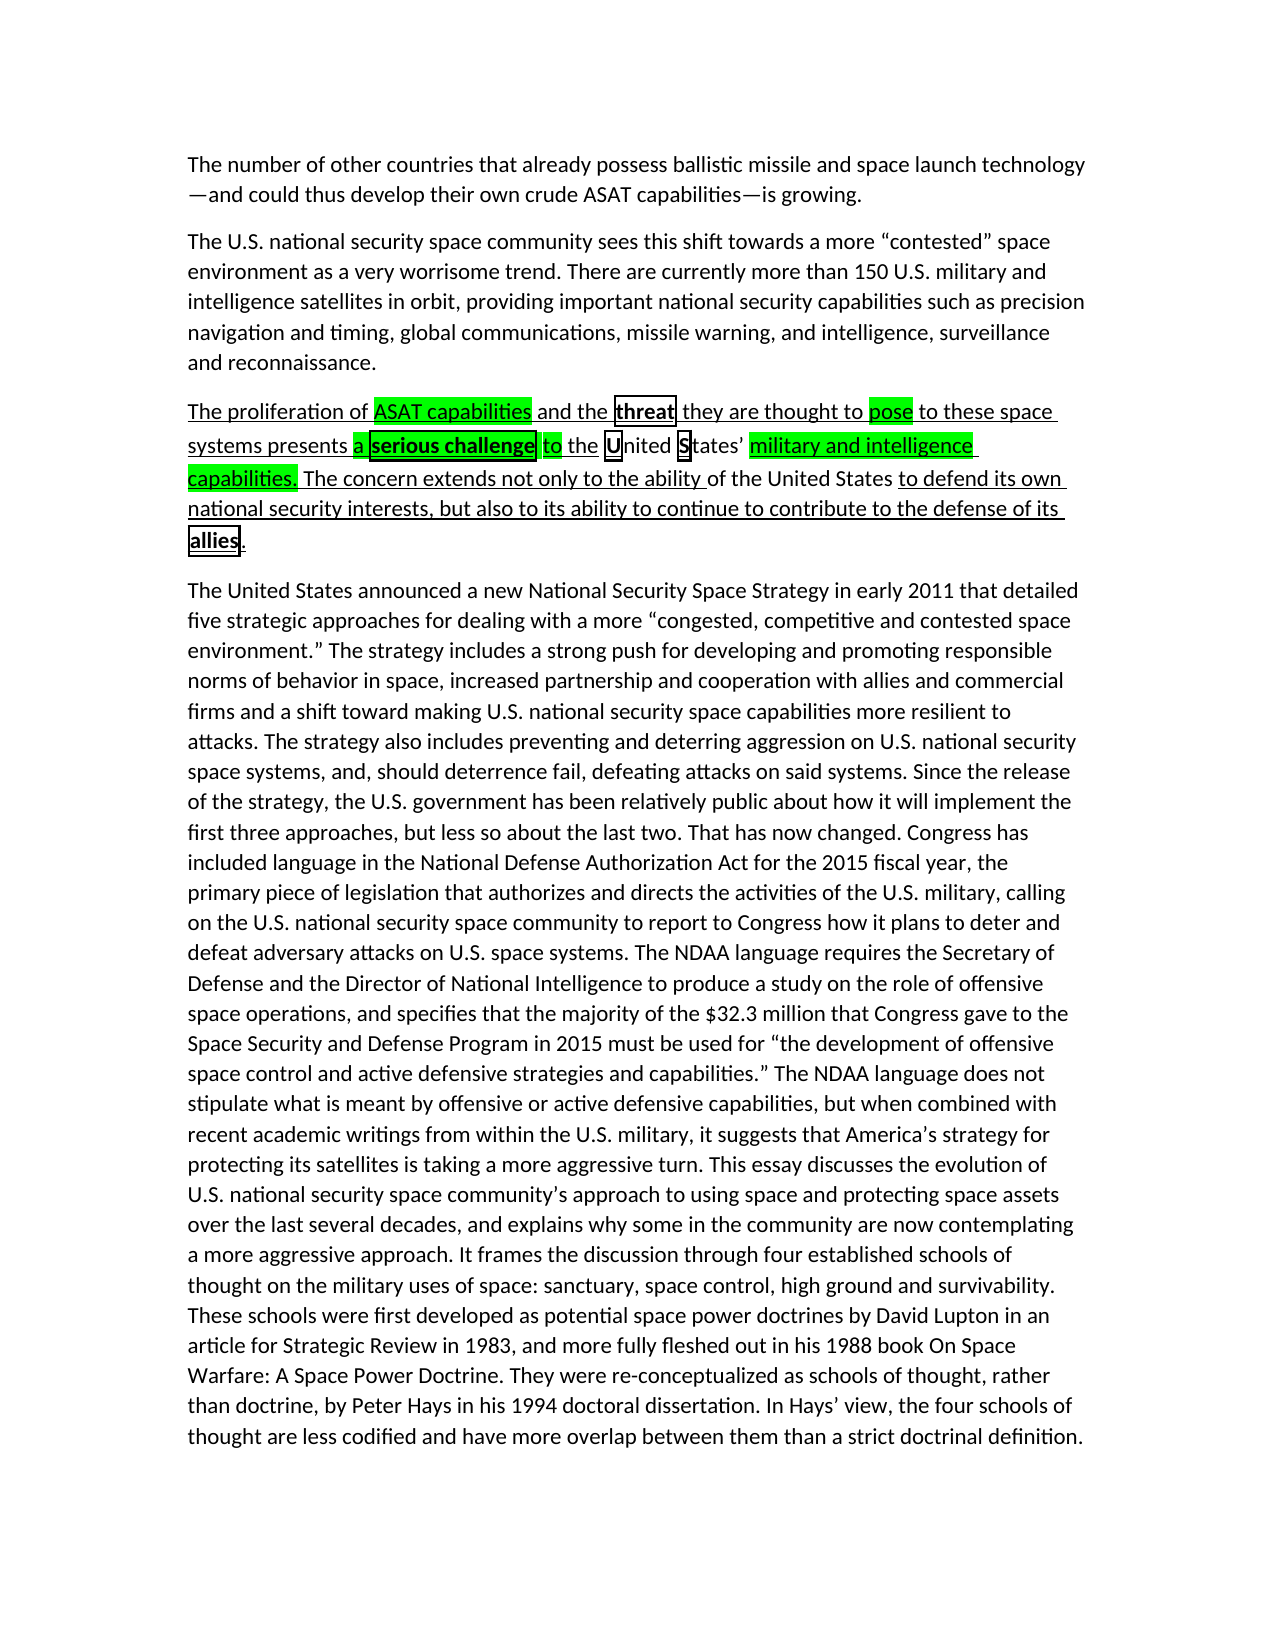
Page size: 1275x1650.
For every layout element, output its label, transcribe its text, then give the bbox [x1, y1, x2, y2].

text The number of other countries that already possess ballistic missile and space launch technology—and could thus develop their own crude ASAT capabilities—is growing. [187, 150, 1087, 208]
text The U.S. national security space community sees this shift towards a more “contested” space environment as a very worrisome trend. There are currently more than 150 U.S. military and intelligence satellites in orbit, providing important national security capabilities such as precision navigation and timing, global communications, missile warning, and intelligence, surveillance and reconnaissance. [187, 227, 1087, 376]
text The proliferation of ASAT capabilities and the threat they are thought to pose to these space systems presents a serious challenge to the United States’ military and intelligence capabilities. The concern extends not only to the ability of the United States to defend its own national security interests, but also to its ability to continue to contribute to the defense of its allies. [187, 395, 1087, 557]
text The United States announced a new National Security Space Strategy in early 2011 that detailed five strategic approaches for dealing with a more “congested, competitive and contested space environment.” The strategy includes a strong push for developing and promoting responsible norms of behavior in space, increased partnership and cooperation with allies and commercial firms and a shift toward making U.S. national security space capabilities more resilient to attacks. The strategy also includes preventing and deterring aggression on U.S. national security space systems, and, should deterrence fail, defeating attacks on said systems. Since the release of the strategy, the U.S. government has been relatively public about how it will implement the first three approaches, but less so about the last two. That has now changed. Congress has included language in the National Defense Authorization Act for the 2015 fiscal year, the primary piece of legislation that authorizes and directs the activities of the U.S. military, calling on the U.S. national security space community to report to Congress how it plans to deter and defeat adversary attacks on U.S. space systems. The NDAA language requires the Secretary of Defense and the Director of National Intelligence to produce a study on the role of offensive space operations, and specifies that the majority of the $32.3 million that Congress gave to the Space Security and Defense Program in 2015 must be used for “the development of offensive space control and active defensive strategies and capabilities.” The NDAA language does not stipulate what is meant by offensive or active defensive capabilities, but when combined with recent academic writings from within the U.S. military, it suggests that America’s strategy for protecting its satellites is taking a more aggressive turn. This essay discusses the evolution of U.S. national security space community’s approach to using space and protecting space assets over the last several decades, and explains why some in the community are now contemplating a more aggressive approach. It frames the discussion through four established schools of thought on the military uses of space: sanctuary, space control, high ground and survivability. These schools were first developed as potential space power doctrines by David Lupton in an article for Strategic Review in 1983, and more fully fleshed out in his 1988 book On Space Warfare: A Space Power Doctrine. They were re-conceptualized as schools of thought, rather than doctrine, by Peter Hays in his 1994 doctoral dissertation. In Hays’ view, the four schools of thought are less codified and have more overlap between them than a strict doctrinal definition. [187, 576, 1087, 1450]
